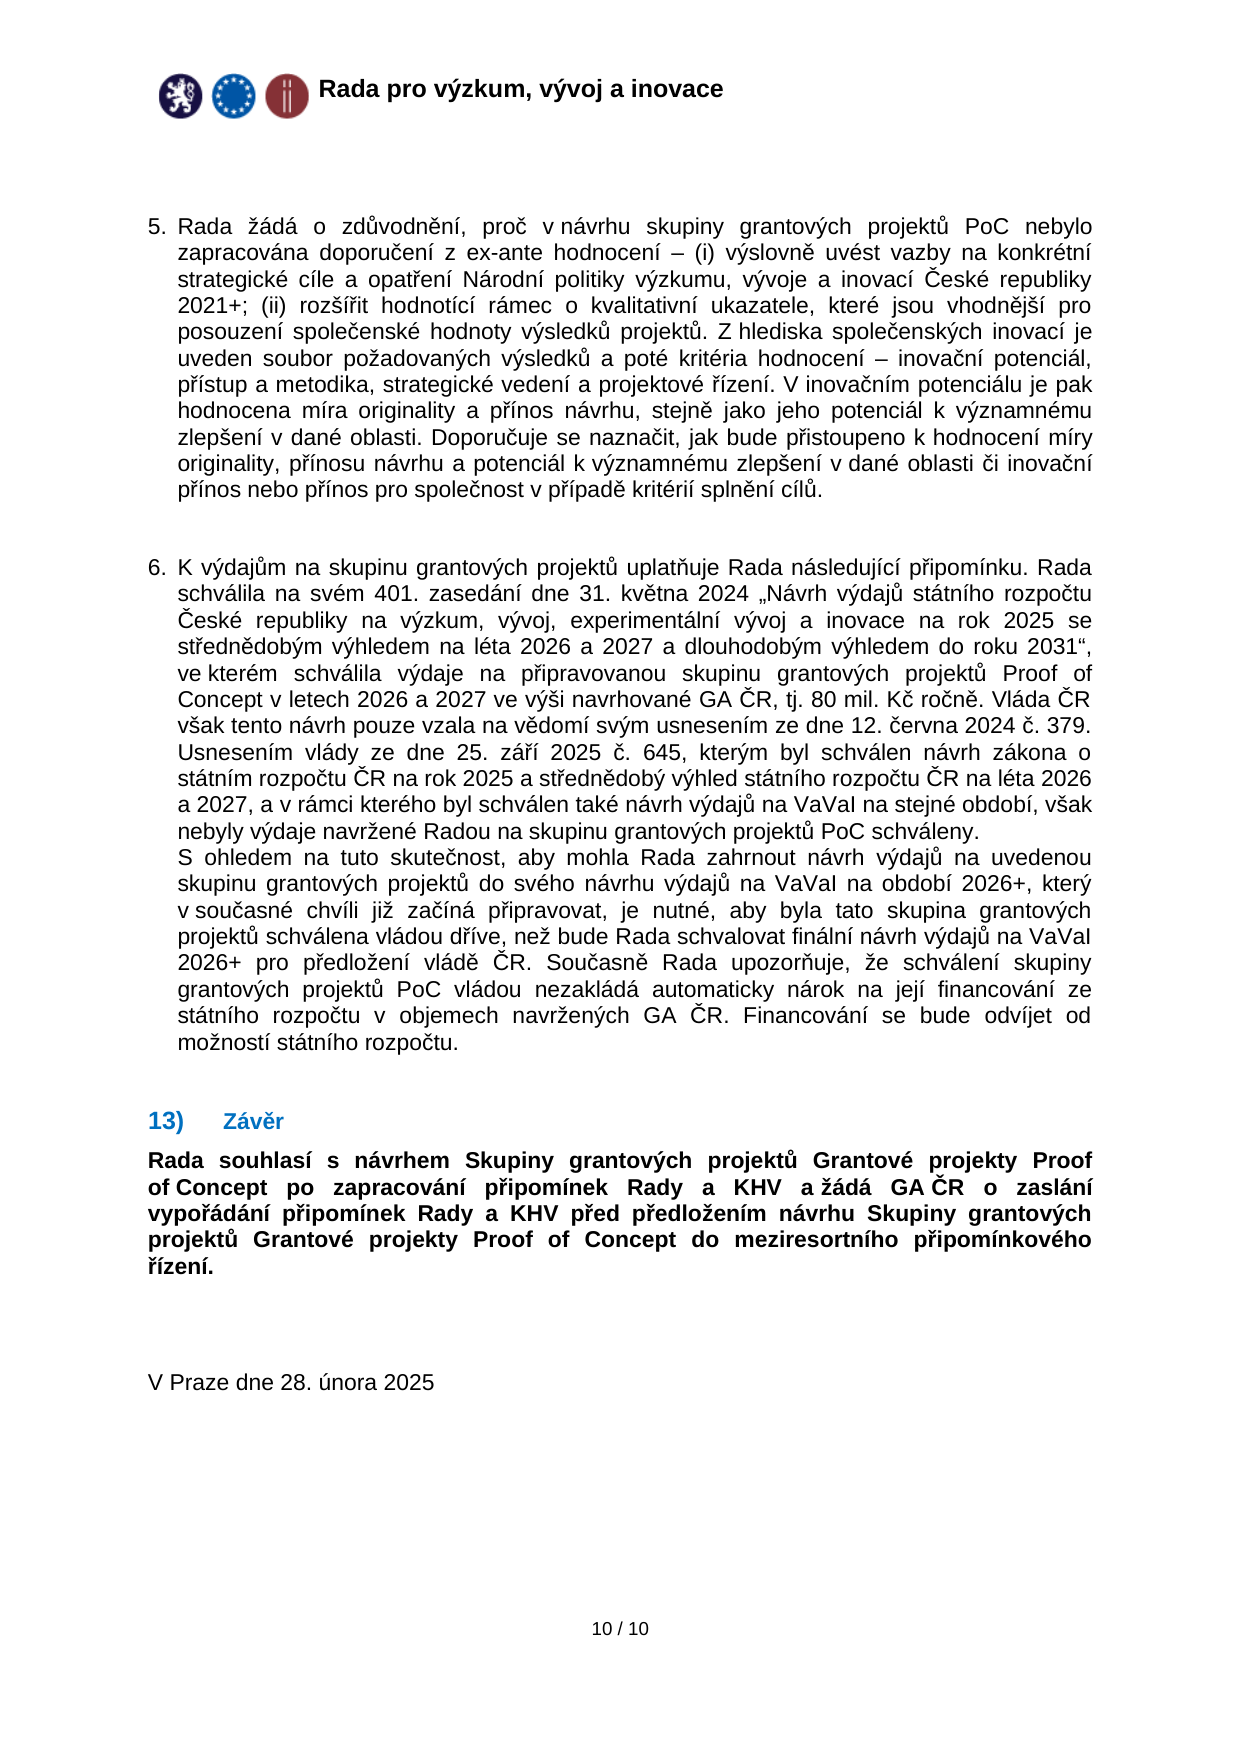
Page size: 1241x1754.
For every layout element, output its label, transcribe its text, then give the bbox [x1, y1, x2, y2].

list Závěr [148, 1106, 1093, 1135]
picture [158, 73, 309, 120]
list Rada žádá o zdůvodnění, proč v návrhu skupiny grantových projektů PoC nebylo zapracována doporučení z ex-ante hodnocení – (i) výslovně uvést vazby na konkrétní strategické cíle a opatření Národní politiky výzkumu, vývoje a inovací České republiky 2021+; (ii) rozšířit hodnotící rámec o kvalitativní ukazatele, které jsou vhodnější pro posouzení společenské hodnoty výsledků projektů. Z hlediska společenských inovací je uveden soubor požadovaných výsledků a poté kritéria hodnocení – inovační potenciál, přístup a metodika, strategické vedení a projektové řízení. V inovačním potenciálu je pak hodnocena míra originality a přínos návrhu, stejně jako jeho potenciál k významnému zlepšení v dané oblasti. Doporučuje se naznačit, jak bude přistoupeno k hodnocení míry originality, přínosu návrhu a potenciál k významnému zlepšení v dané oblasti či inovační přínos nebo přínos pro společnost v případě kritérií splnění cílů. [148, 213, 1093, 503]
text V Praze dne 28. února 2025 [148, 1369, 1093, 1396]
list S ohledem na tuto skutečnost, aby mohla Rada zahrnout návrh výdajů na uvedenou skupinu grantových projektů do svého návrhu výdajů na VaVaI na období 2026+, který v současné chvíli již začíná připravovat, je nutné, aby byla tato skupina grantových projektů schválena vládou dříve, než bude Rada schvalovat finální návrh výdajů na VaVaI 2026+ pro předložení vládě ČR. Současně Rada upozorňuje, že schválení skupiny grantových projektů PoC vládou nezakládá automaticky nárok na její financování ze státního rozpočtu v objemech navržených GA ČR. Financování se bude odvíjet od možností státního rozpočtu. [177, 844, 1093, 1055]
text Rada souhlasí s návrhem Skupiny grantových projektů Grantové projekty Proof of Concept po zapracování připomínek Rady a KHV a žádá GA ČR o zaslání vypořádání připomínek Rady a KHV před předložením návrhu Skupiny grantových projektů Grantové projekty Proof of Concept do meziresortního připomínkového řízení. [148, 1147, 1093, 1279]
list K výdajům na skupinu grantových projektů uplatňuje Rada následující připomínku. Rada schválila na svém 401. zasedání dne 31. května 2024 „Návrh výdajů státního rozpočtu České republiky na výzkum, vývoj, experimentální vývoj a inovace na rok 2025 se střednědobým výhledem na léta 2026 a 2027 a dlouhodobým výhledem do roku 2031“, ve kterém schválila výdaje na připravovanou skupinu grantových projektů Proof of Concept v letech 2026 a 2027 ve výši navrhované GA ČR, tj. 80 mil. Kč ročně. Vláda ČR však tento návrh pouze vzala na vědomí svým usnesením ze dne 12. června 2024 č. 379. Usnesením vlády ze dne 25. září 2025 č. 645, kterým byl schválen návrh zákona o státním rozpočtu ČR na rok 2025 a střednědobý výhled státního rozpočtu ČR na léta 2026 a 2027, a v rámci kterého byl schválen také návrh výdajů na VaVaI na stejné období, však nebyly výdaje navržené Radou na skupinu grantových projektů PoC schváleny. [148, 554, 1093, 844]
